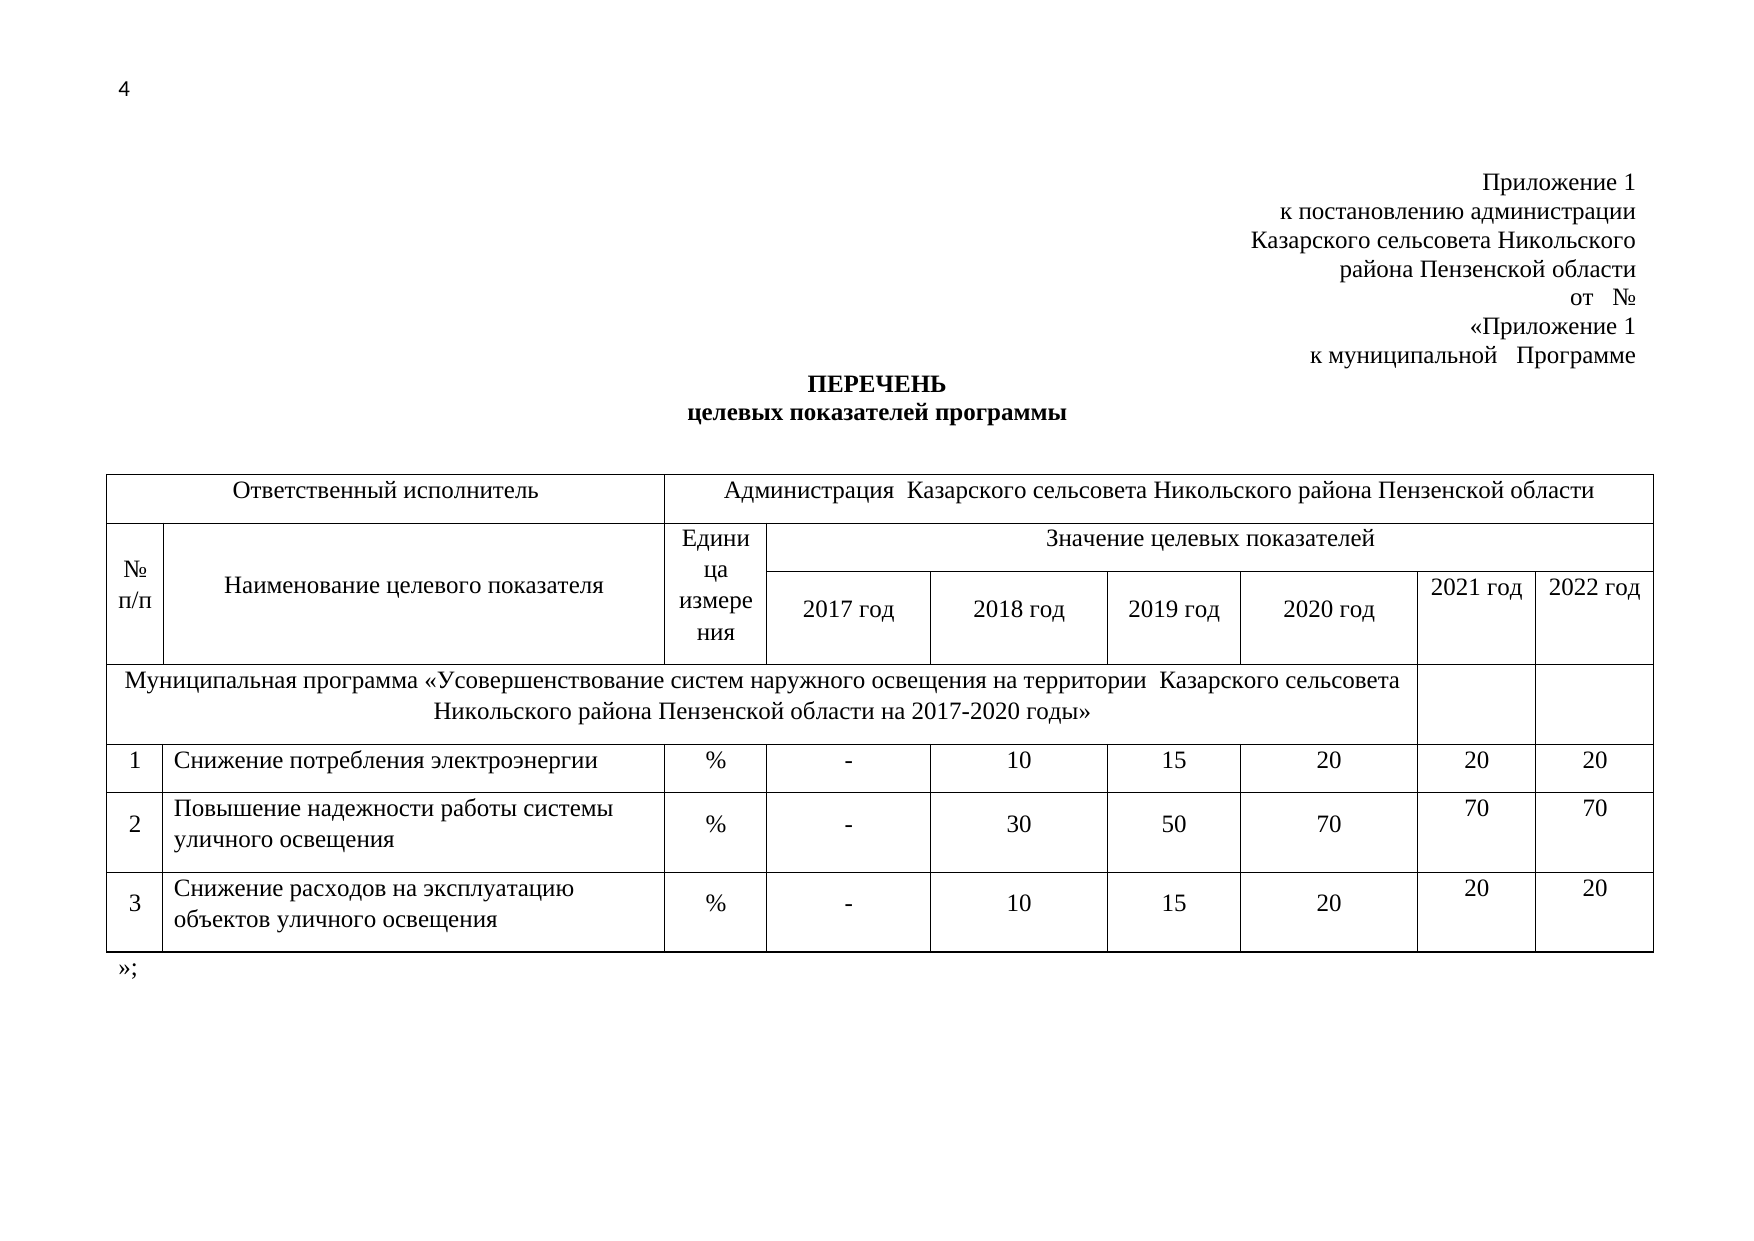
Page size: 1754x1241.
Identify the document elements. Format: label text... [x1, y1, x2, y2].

table_cell Муниципальная программа «Усовершенствование систем наружного освещения на территории Казарского сельсовета Никольского района Пензенской области на 2017-2020 годы» [107, 665, 1417, 744]
table_cell 70 [1418, 793, 1535, 872]
table_cell 2021 год [1418, 572, 1535, 664]
table_header Администрация Казарского сельсовета Никольского района Пензенской области [665, 475, 1653, 522]
table_cell Снижение расходов на эксплуатацию объектов уличного освещения [163, 873, 664, 951]
table_cell 20 [1241, 873, 1417, 951]
table_cell 20 [1418, 745, 1535, 792]
table_cell 15 [1108, 745, 1240, 792]
table_cell 70 [1241, 793, 1417, 872]
table_cell 2017 год [767, 572, 930, 664]
table_cell 10 [931, 745, 1107, 792]
table_cell - [767, 745, 930, 792]
text Казарского сельсовета Никольского [118, 225, 1636, 254]
table_cell 2019 год [1108, 572, 1240, 664]
table_cell 20 [1241, 745, 1417, 792]
table_cell 20 [1418, 873, 1535, 951]
table_cell 2020 год [1241, 572, 1417, 664]
table_cell - [767, 873, 930, 951]
table_cell % [665, 745, 766, 792]
table_header Ответственный исполнитель [107, 475, 664, 522]
table_cell Единица измерения [665, 524, 766, 664]
table_cell 30 [931, 793, 1107, 872]
table_cell Значение целевых показателей [767, 524, 1653, 571]
table_cell 20 [1536, 873, 1653, 951]
table_cell Повышение надежности работы системы уличного освещения [163, 793, 664, 872]
text к постановлению администрации [118, 196, 1636, 225]
table_cell 50 [1108, 793, 1240, 872]
text «Приложение 1 [118, 311, 1636, 340]
table_cell № п/п [107, 524, 163, 664]
table_cell 70 [1536, 793, 1653, 872]
table_cell 2022 год [1536, 572, 1653, 664]
table_cell 2 [107, 793, 162, 872]
table_cell [1418, 665, 1535, 744]
table_cell [1536, 665, 1653, 744]
text от № [118, 282, 1636, 311]
table_cell 3 [107, 873, 162, 951]
text к муниципальной Программе [118, 340, 1636, 369]
table_cell % [665, 793, 766, 872]
text Приложение 1 [118, 167, 1636, 196]
subtitle ПЕРЕЧЕНЬ [118, 369, 1636, 397]
text района Пензенской области [118, 254, 1636, 282]
table_cell Наименование целевого показателя [164, 524, 664, 664]
table_cell 10 [931, 873, 1107, 951]
subtitle целевых показателей программы [118, 397, 1636, 426]
table_cell - [767, 793, 930, 872]
table_cell 20 [1536, 745, 1653, 792]
table_cell 2018 год [931, 572, 1107, 664]
table_cell 15 [1108, 873, 1240, 951]
text »; [118, 953, 1636, 981]
table_cell Снижение потребления электроэнергии [163, 745, 664, 792]
table_cell 1 [107, 745, 162, 792]
table_cell % [665, 873, 766, 951]
